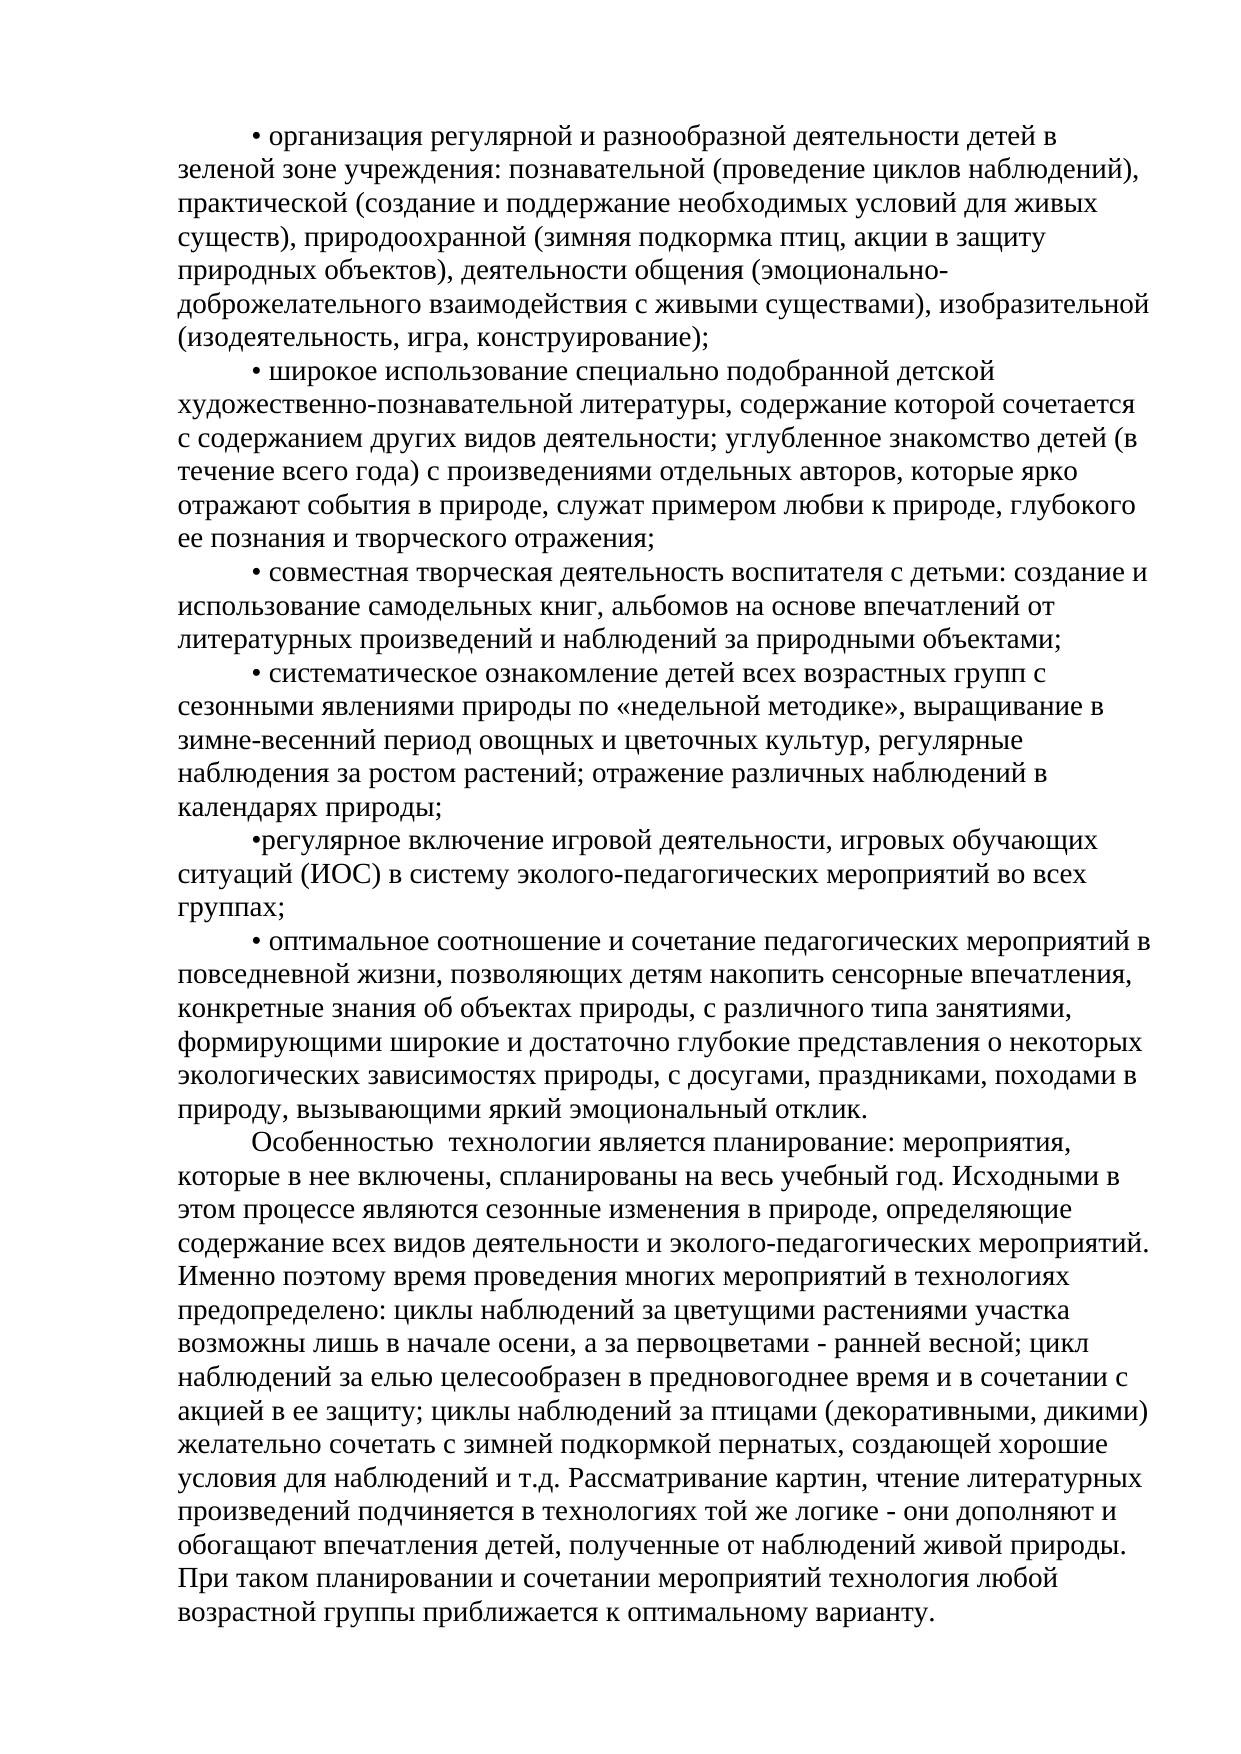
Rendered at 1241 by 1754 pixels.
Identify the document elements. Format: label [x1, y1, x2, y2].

text [177, 118, 1152, 1627]
